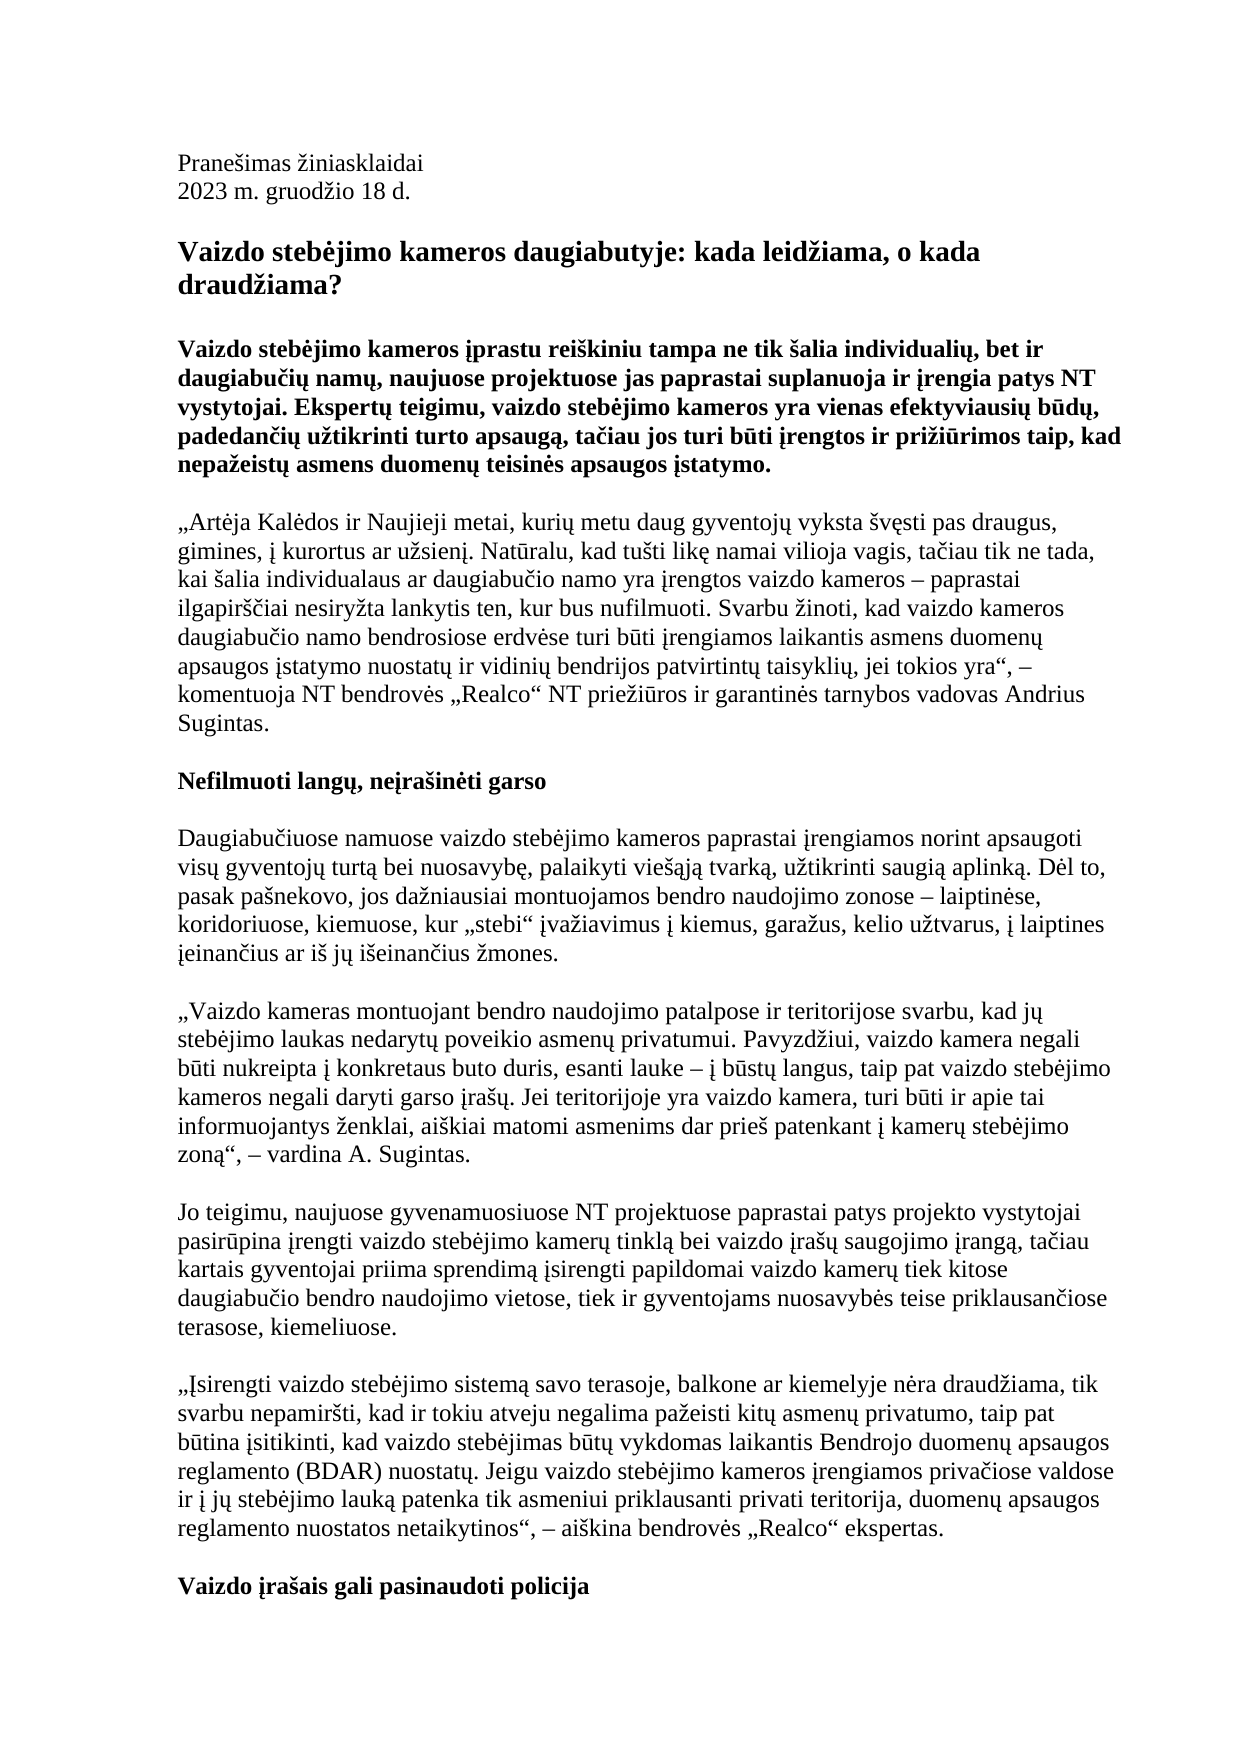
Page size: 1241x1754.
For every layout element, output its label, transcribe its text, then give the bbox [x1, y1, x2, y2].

text Vaizdo įrašais gali pasinaudoti policija [177, 1571, 1122, 1599]
text „Įsirengti vaizdo stebėjimo sistemą savo terasoje, balkone ar kiemelyje nėra draudžiama, tik svarbu nepamiršti, kad ir tokiu atveju negalima pažeisti kitų asmenų privatumo, taip pat būtina įsitikinti, kad vaizdo stebėjimas būtų vykdomas laikantis Bendrojo duomenų apsaugos reglamento (BDAR) nuostatų. Jeigu vaizdo stebėjimo kameros įrengiamos privačiose valdose ir į jų stebėjimo lauką patenka tik asmeniui priklausanti privati teritorija, duomenų apsaugos reglamento nuostatos netaikytinos“, – aiškina bendrovės „Realco“ ekspertas. [177, 1369, 1122, 1542]
text Pranešimas žiniasklaidai [177, 148, 1122, 176]
text „Vaizdo kameras montuojant bendro naudojimo patalpose ir teritorijose svarbu, kad jų stebėjimo laukas nedarytų poveikio asmenų privatumui. Pavyzdžiui, vaizdo kamera negali būti nukreipta į konkretaus buto duris, esanti lauke – į būstų langus, taip pat vaizdo stebėjimo kameros negali daryti garso įrašų. Jei teritorijoje yra vaizdo kamera, turi būti ir apie tai informuojantys ženklai, aiškiai matomi asmenims dar prieš patenkant į kamerų stebėjimo zoną“, – vardina A. Sugintas. [177, 996, 1122, 1168]
text „Artėja Kalėdos ir Naujieji metai, kurių metu daug gyventojų vyksta švęsti pas draugus, gimines, į kurortus ar užsienį. Natūralu, kad tušti likę namai vilioja vagis, tačiau tik ne tada, kai šalia individualaus ar daugiabučio namo yra įrengtos vaizdo kameros – paprastai ilgapirščiai nesiryžta lankytis ten, kur bus nufilmuoti. Svarbu žinoti, kad vaizdo kameros daugiabučio namo bendrosiose erdvėse turi būti įrengiamos laikantis asmens duomenų apsaugos įstatymo nuostatų ir vidinių bendrijos patvirtintų taisyklių, jei tokios yra“, – komentuoja NT bendrovės „Realco“ NT priežiūros ir garantinės tarnybos vadovas Andrius Sugintas. [177, 507, 1122, 737]
text Vaizdo stebėjimo kameros įprastu reiškiniu tampa ne tik šalia individualių, bet ir daugiabučių namų, naujuose projektuose jas paprastai suplanuoja ir įrengia patys NT vystytojai. Ekspertų teigimu, vaizdo stebėjimo kameros yra vienas efektyviausių būdų, padedančių užtikrinti turto apsaugą, tačiau jos turi būti įrengtos ir prižiūrimos taip, kad nepažeistų asmens duomenų teisinės apsaugos įstatymo. [177, 334, 1122, 478]
text Nefilmuoti langų, neįrašinėti garso [177, 766, 1122, 794]
text 2023 m. gruodžio 18 d. [177, 176, 1122, 205]
text Daugiabučiuose namuose vaizdo stebėjimo kameros paprastai įrengiamos norint apsaugoti visų gyventojų turtą bei nuosavybę, palaikyti viešąją tvarką, užtikrinti saugią aplinką. Dėl to, pasak pašnekovo, jos dažniausiai montuojamos bendro naudojimo zonose – laiptinėse, koridoriuose, kiemuose, kur „stebi“ įvažiavimus į kiemus, garažus, kelio užtvarus, į laiptines įeinančius ar iš jų išeinančius žmones. [177, 823, 1122, 967]
text Jo teigimu, naujuose gyvenamuosiuose NT projektuose paprastai patys projekto vystytojai pasirūpina įrengti vaizdo stebėjimo kamerų tinklą bei vaizdo įrašų saugojimo įrangą, tačiau kartais gyventojai priima sprendimą įsirengti papildomai vaizdo kamerų tiek kitose daugiabučio bendro naudojimo vietose, tiek ir gyventojams nuosavybės teise priklausančiose terasose, kiemeliuose. [177, 1197, 1122, 1341]
text Vaizdo stebėjimo kameros daugiabutyje: kada leidžiama, o kada draudžiama? [177, 234, 1122, 301]
